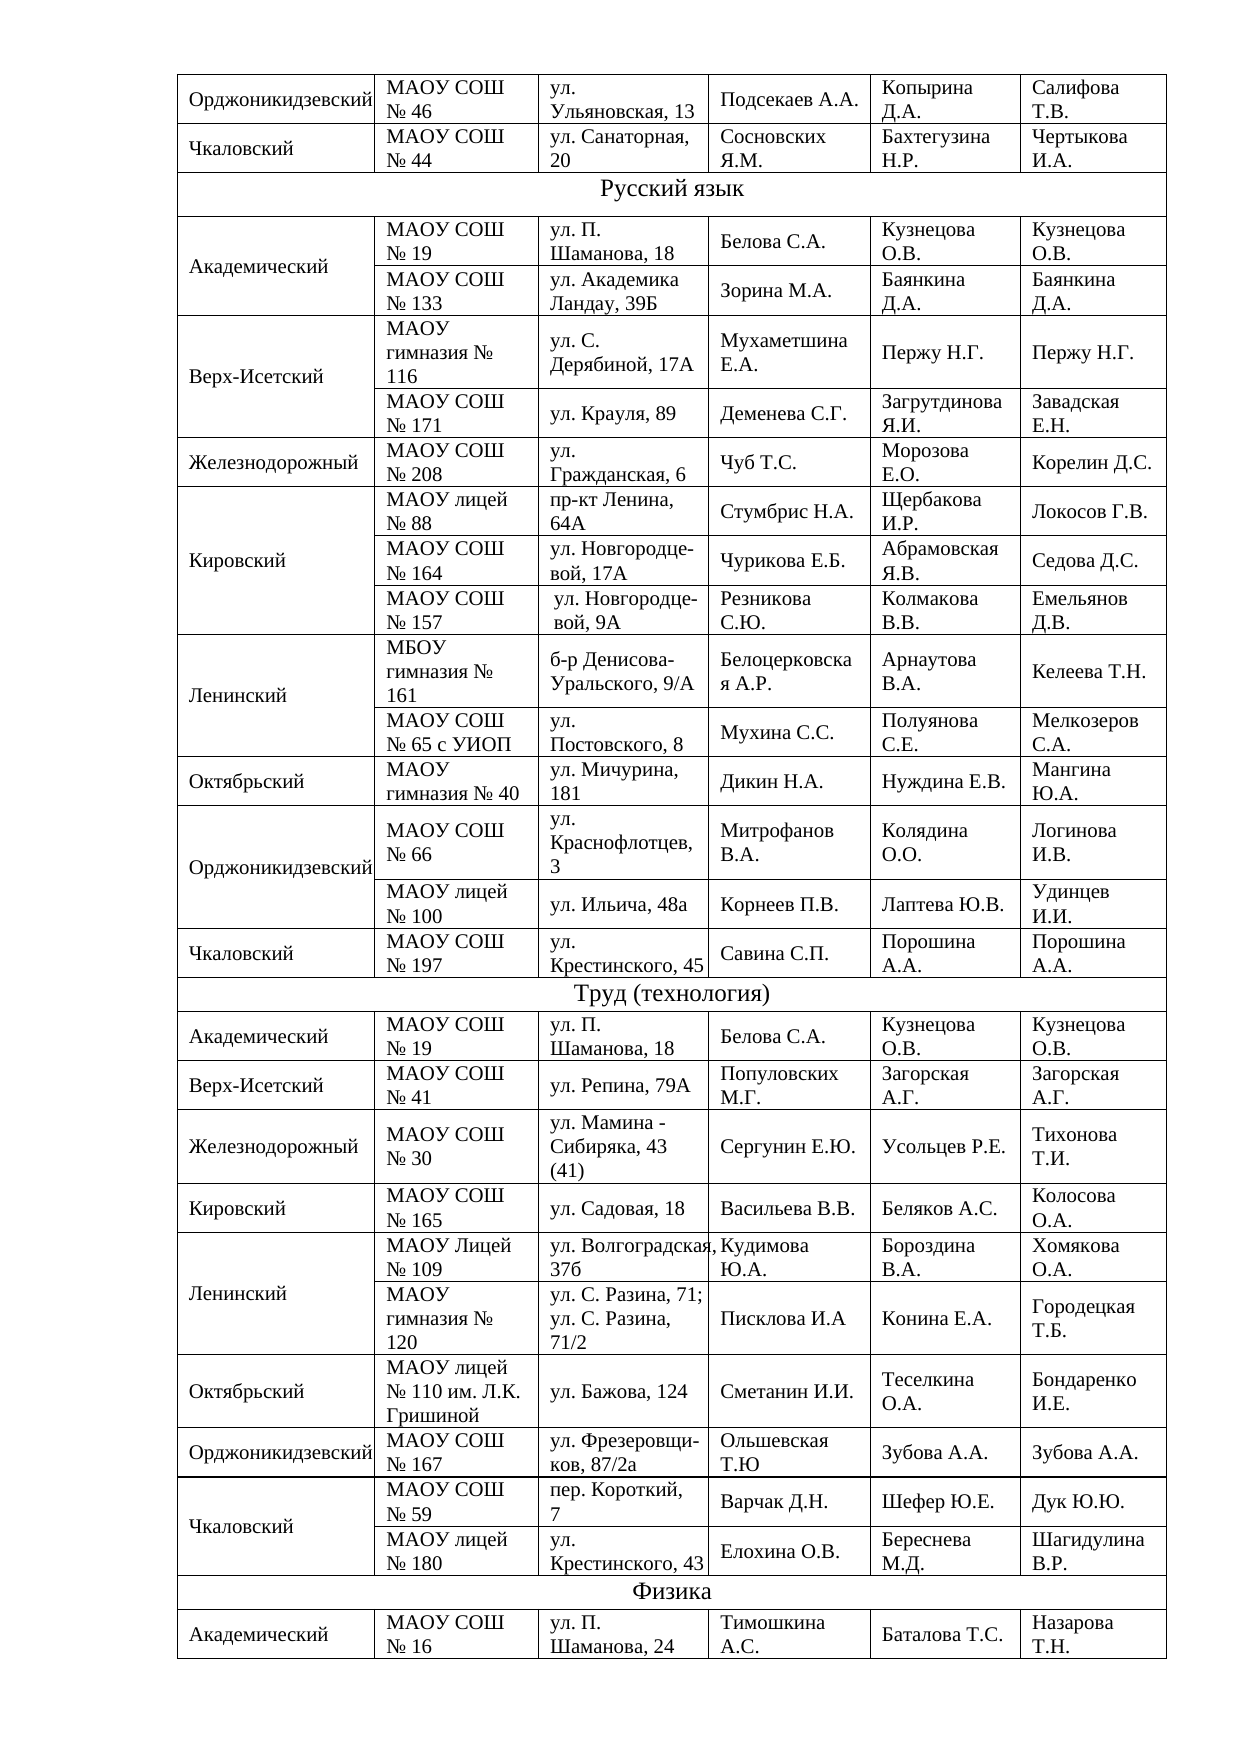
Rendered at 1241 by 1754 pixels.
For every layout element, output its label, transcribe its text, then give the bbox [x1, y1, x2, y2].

table_cell Октябрьский [178, 1355, 374, 1427]
table_cell ул. Краснофлотцев, 3 [539, 806, 708, 878]
table_cell Резникова С.Ю. [709, 586, 870, 634]
table_cell Шефер Ю.Е. [871, 1478, 1020, 1526]
table_cell Белова С.А. [709, 217, 870, 265]
table_cell Бороздина В.А. [871, 1233, 1020, 1281]
table_cell Сметанин И.И. [709, 1355, 870, 1427]
table_cell МАОУ гимназия № 116 [375, 316, 538, 388]
table_cell ул. Крестинского, 45 [539, 929, 708, 977]
table_cell Беляков А.С. [871, 1184, 1020, 1232]
table_cell ул. Новгородце-вой, 17А [539, 536, 708, 584]
table_cell Ольшевская Т.Ю [709, 1428, 870, 1476]
table_cell Шагидулина В.Р. [1021, 1527, 1166, 1575]
table_cell МАОУ гимназия № 120 [375, 1282, 538, 1354]
table_cell ул. Репина, 79А [539, 1061, 708, 1109]
table_cell Труд (технология) [178, 978, 1166, 1011]
table_cell Елохина О.В. [709, 1527, 870, 1575]
table_cell Кудимова Ю.А. [709, 1233, 870, 1281]
table_cell Бахтегузина Н.Р. [871, 124, 1020, 172]
table_cell Салифова Т.В. [1021, 75, 1166, 123]
table_cell Кузнецова О.В. [1021, 1012, 1166, 1060]
table_cell Завадская Е.Н. [1021, 389, 1166, 437]
table_cell ул. П. Шаманова, 18 [539, 217, 708, 265]
table_cell Мухина С.С. [709, 708, 870, 756]
table_cell Октябрьский [178, 757, 374, 805]
table_cell ул. Волгоградская, 37б [539, 1233, 708, 1281]
table_cell Орджоникидзевский [178, 75, 374, 123]
table_cell МАОУ СОШ № 65 с УИОП [375, 708, 538, 756]
table_cell МАОУ СОШ № 41 [375, 1061, 538, 1109]
table_cell пер. Короткий, 7 [539, 1478, 708, 1526]
table_cell Зубова А.А. [1021, 1428, 1166, 1476]
table_cell Загорская А.Г. [871, 1061, 1020, 1109]
table_cell Колмакова В.В. [871, 586, 1020, 634]
table_cell ул. Мичурина, 181 [539, 757, 708, 805]
table_cell Орджоникидзевский [178, 806, 374, 928]
table_cell Ленинский [178, 635, 374, 756]
table_cell Удинцев И.И. [1021, 880, 1166, 928]
table_cell Академический [178, 217, 374, 314]
table_cell МАОУ лицей № 110 им. Л.К. Гришиной [375, 1355, 538, 1427]
table_cell Зорина М.А. [709, 266, 870, 314]
table_cell Мангина Ю.А. [1021, 757, 1166, 805]
table_cell Железнодорожный [178, 1110, 374, 1182]
table_cell Бондаренко И.Е. [1021, 1355, 1166, 1427]
table_cell Белоцерковская А.Р. [709, 635, 870, 707]
table_cell Дикин Н.А. [709, 757, 870, 805]
table_cell Колосова О.А. [1021, 1184, 1166, 1232]
table_cell ул. Крауля, 89 [539, 389, 708, 437]
table_cell ул. С. Разина, 71; ул. С. Разина, 71/2 [539, 1282, 708, 1354]
table_cell МАОУ СОШ № 46 [375, 75, 538, 123]
table_cell Загрутдинова Я.И. [871, 389, 1020, 437]
table_cell Порошина А.А. [1021, 929, 1166, 977]
table_cell Савина С.П. [709, 929, 870, 977]
table_cell МБОУ гимназия № 161 [375, 635, 538, 707]
table_cell МАОУ СОШ № 66 [375, 806, 538, 878]
table_cell Чуб Т.С. [709, 438, 870, 486]
table_cell ул. С. Дерябиной, 17А [539, 316, 708, 388]
table_cell МАОУ Лицей № 109 [375, 1233, 538, 1281]
table_cell МАОУ лицей № 88 [375, 487, 538, 535]
table_cell Полуянова С.Е. [871, 708, 1020, 756]
table_cell ул. Новгородце-вой, 9А [539, 586, 708, 634]
table_cell Порошина А.А. [871, 929, 1020, 977]
table_cell МАОУ СОШ № 16 [375, 1610, 538, 1658]
table_cell Хомякова О.А. [1021, 1233, 1166, 1281]
table_cell пр-кт Ленина, 64А [539, 487, 708, 535]
table_cell ул. Мамина -Сибиряка, 43 (41) [539, 1110, 708, 1182]
table_cell МАОУ СОШ № 167 [375, 1428, 538, 1476]
table_cell Кировский [178, 487, 374, 634]
table_cell Орджоникидзевский [178, 1428, 374, 1476]
table_cell Кузнецова О.В. [871, 1012, 1020, 1060]
table_cell МАОУ лицей № 180 [375, 1527, 538, 1575]
table_cell ул. Крестинского, 43 [539, 1527, 708, 1575]
table_cell Щербакова И.Р. [871, 487, 1020, 535]
table_cell МАОУ СОШ № 208 [375, 438, 538, 486]
table_cell Келеева Т.Н. [1021, 635, 1166, 707]
table_cell МАОУ гимназия № 40 [375, 757, 538, 805]
table_cell Береснева М.Д. [871, 1527, 1020, 1575]
table_cell Верх-Исетский [178, 1061, 374, 1109]
table_cell Писклова И.А [709, 1282, 870, 1354]
table_cell Тимошкина А.С. [709, 1610, 870, 1658]
table_cell Пержу Н.Г. [1021, 316, 1166, 388]
table_cell Емельянов Д.В. [1021, 586, 1166, 634]
table_cell Дук Ю.Ю. [1021, 1478, 1166, 1526]
table_cell Назарова Т.Н. [1021, 1610, 1166, 1658]
table_cell Городецкая Т.Б. [1021, 1282, 1166, 1354]
table_cell Теселкина О.А. [871, 1355, 1020, 1427]
table_cell Абрамовская Я.В. [871, 536, 1020, 584]
table_cell Зубова А.А. [871, 1428, 1020, 1476]
table_cell МАОУ СОШ № 30 [375, 1110, 538, 1182]
table_cell Кузнецова О.В. [871, 217, 1020, 265]
table_cell Чурикова Е.Б. [709, 536, 870, 584]
table_cell Морозова Е.О. [871, 438, 1020, 486]
table_cell ул. Гражданская, 6 [539, 438, 708, 486]
table_cell Усольцев Р.Е. [871, 1110, 1020, 1182]
table_cell Кировский [178, 1184, 374, 1232]
table_cell ул. Садовая, 18 [539, 1184, 708, 1232]
table_cell Арнаутова В.А. [871, 635, 1020, 707]
table_cell ул. П. Шаманова, 24 [539, 1610, 708, 1658]
table_cell Варчак Д.Н. [709, 1478, 870, 1526]
table_cell ул. Санаторная, 20 [539, 124, 708, 172]
table_cell Копырина Д.А. [871, 75, 1020, 123]
table_cell Митрофанов В.А. [709, 806, 870, 878]
table_cell ул. Фрезеровщи-ков, 87/2а [539, 1428, 708, 1476]
table_cell Логинова И.В. [1021, 806, 1166, 878]
table_cell Корелин Д.С. [1021, 438, 1166, 486]
table_cell Русский язык [178, 173, 1166, 216]
table_cell МАОУ СОШ № 171 [375, 389, 538, 437]
table_cell Колядина О.О. [871, 806, 1020, 878]
table_cell Чкаловский [178, 1478, 374, 1575]
table_cell МАОУ СОШ № 165 [375, 1184, 538, 1232]
table_cell Железнодорожный [178, 438, 374, 486]
table_cell Стумбрис Н.А. [709, 487, 870, 535]
table_cell Физика [178, 1576, 1166, 1609]
table_cell Лаптева Ю.В. [871, 880, 1020, 928]
table_cell ул. Ульяновская, 13 [539, 75, 708, 123]
table_cell ул. Академика Ландау, 39Б [539, 266, 708, 314]
table_cell Чкаловский [178, 929, 374, 977]
table_cell Деменева С.Г. [709, 389, 870, 437]
table_cell Академический [178, 1012, 374, 1060]
table_cell Белова С.А. [709, 1012, 870, 1060]
table_cell Баянкина Д.А. [871, 266, 1020, 314]
table_cell б-р Денисова-Уральского, 9/А [539, 635, 708, 707]
table_cell МАОУ СОШ № 133 [375, 266, 538, 314]
table_cell Подсекаев А.А. [709, 75, 870, 123]
table_cell Пержу Н.Г. [871, 316, 1020, 388]
table_cell Нуждина Е.В. [871, 757, 1020, 805]
table_cell Ленинский [178, 1233, 374, 1354]
table_cell ул. Ильича, 48а [539, 880, 708, 928]
table_cell Тихонова Т.И. [1021, 1110, 1166, 1182]
table_cell Сергунин Е.Ю. [709, 1110, 870, 1182]
table_cell Баянкина Д.А. [1021, 266, 1166, 314]
table_cell Баталова Т.С. [871, 1610, 1020, 1658]
table_cell МАОУ СОШ № 164 [375, 536, 538, 584]
table_cell МАОУ СОШ № 157 [375, 586, 538, 634]
table_cell МАОУ СОШ № 59 [375, 1478, 538, 1526]
table_cell Корнеев П.В. [709, 880, 870, 928]
table_cell Васильева В.В. [709, 1184, 870, 1232]
table_cell ул. Постовского, 8 [539, 708, 708, 756]
table_cell МАОУ СОШ № 197 [375, 929, 538, 977]
table_cell МАОУ СОШ № 44 [375, 124, 538, 172]
table_cell ул. П. Шаманова, 18 [539, 1012, 708, 1060]
table_cell Кузнецова О.В. [1021, 217, 1166, 265]
table_cell Чкаловский [178, 124, 374, 172]
table_cell Загорская А.Г. [1021, 1061, 1166, 1109]
table_cell Академический [178, 1610, 374, 1658]
table_cell Популовских М.Г. [709, 1061, 870, 1109]
table_cell Мелкозеров С.А. [1021, 708, 1166, 756]
table_cell Сосновских Я.М. [709, 124, 870, 172]
table_cell Верх-Исетский [178, 316, 374, 437]
table_cell МАОУ лицей № 100 [375, 880, 538, 928]
table_cell Чертыкова И.А. [1021, 124, 1166, 172]
table_cell Мухаметшина Е.А. [709, 316, 870, 388]
table_cell МАОУ СОШ № 19 [375, 217, 538, 265]
table_cell Конина Е.А. [871, 1282, 1020, 1354]
table_cell ул. Бажова, 124 [539, 1355, 708, 1427]
table_cell Локосов Г.В. [1021, 487, 1166, 535]
table_cell Седова Д.С. [1021, 536, 1166, 584]
table_cell МАОУ СОШ № 19 [375, 1012, 538, 1060]
